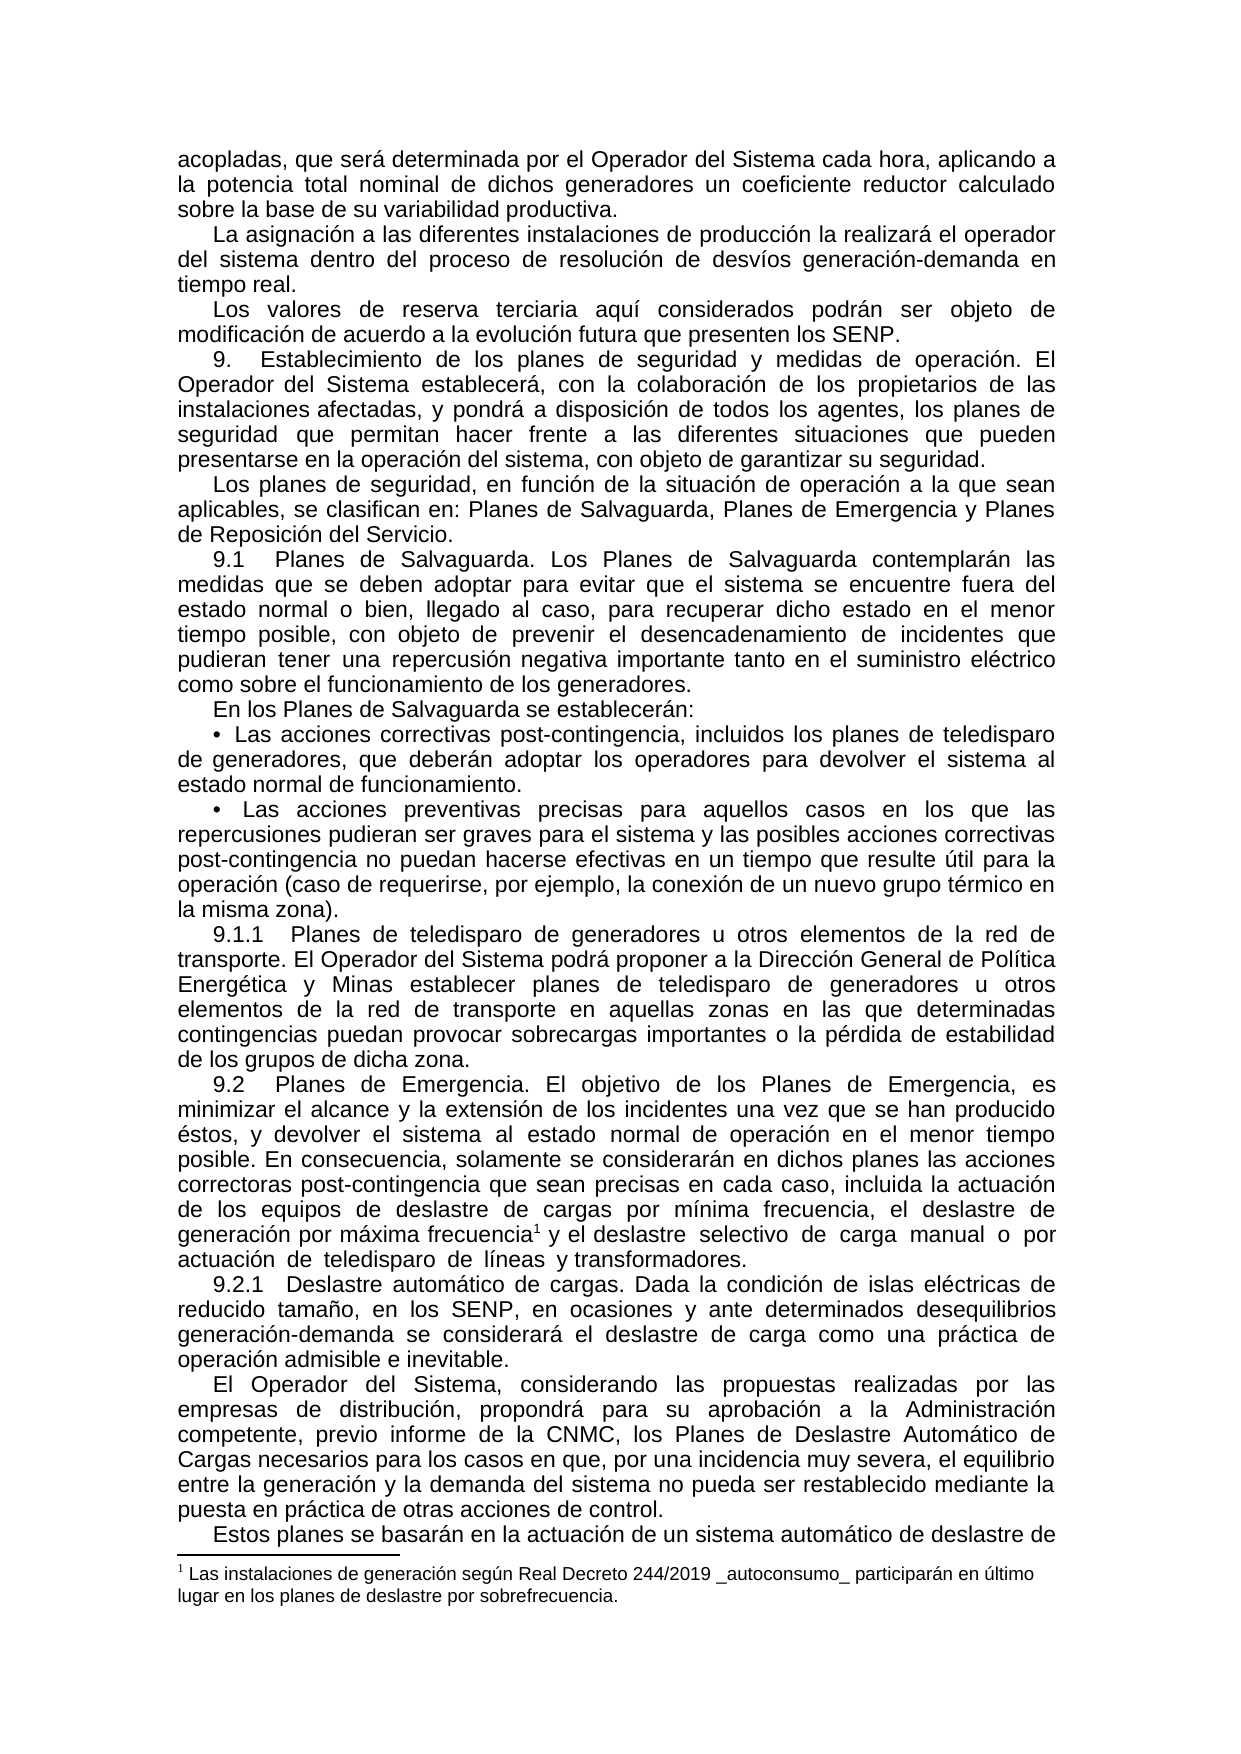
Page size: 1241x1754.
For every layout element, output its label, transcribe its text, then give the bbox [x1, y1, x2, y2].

text • Las acciones preventivas precisas para aquellos casos en los que las repercusiones pudieran ser graves para el sistema y las posibles acciones correctivas post-contingencia no puedan hacerse efectivas en un tiempo que resulte útil para la operación (caso de requerirse, por ejemplo, la conexión de un nuevo grupo térmico en la misma zona). [177, 798, 1056, 923]
text Los valores de reserva terciaria aquí considerados podrán ser objeto de modificación de acuerdo a la evolución futura que presenten los SENP. [177, 298, 1056, 348]
text 9. Establecimiento de los planes de seguridad y medidas de operación. El Operador del Sistema establecerá, con la colaboración de los propietarios de las instalaciones afectadas, y pondrá a disposición de todos los agentes, los planes de seguridad que permitan hacer frente a las diferentes situaciones que pueden presentarse en la operación del sistema, con objeto de garantizar su seguridad. [177, 348, 1056, 473]
text Los planes de seguridad, en función de la situación de operación a la que sean aplicables, se clasifican en: Planes de Salvaguarda, Planes de Emergencia y Planes de Reposición del Servicio. [177, 473, 1056, 548]
text 9.2.1 Deslastre automático de cargas. Dada la condición de islas eléctricas de reducido tamaño, en los SENP, en ocasiones y ante determinados desequilibrios generación-demanda se considerará el deslastre de carga como una práctica de operación admisible e inevitable. [177, 1273, 1056, 1373]
text • Las acciones correctivas post-contingencia, incluidos los planes de teledisparo de generadores, que deberán adoptar los operadores para devolver el sistema al estado normal de funcionamiento. [177, 723, 1056, 798]
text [177, 1523, 1056, 1548]
text El Operador del Sistema, considerando las propuestas realizadas por las empresas de distribución, propondrá para su aprobación a la Administración competente, previo informe de la CNMC, los Planes de Deslastre Automático de Cargas necesarios para los casos en que, por una incidencia muy severa, el equilibrio entre la generación y la demanda del sistema no pueda ser restablecido mediante la puesta en práctica de otras acciones de control. [177, 1373, 1056, 1523]
text La asignación a las diferentes instalaciones de producción la realizará el operador del sistema dentro del proceso de resolución de desvíos generación-demanda en tiempo real. [177, 223, 1056, 298]
text En los Planes de Salvaguarda se establecerán: [177, 698, 1056, 723]
text 9.2 Planes de Emergencia. El objetivo de los Planes de Emergencia, es minimizar el alcance y la extensión de los incidentes una vez que se han producido éstos, y devolver el sistema al estado normal de operación en el menor tiempo posible. En consecuencia, solamente se considerarán en dichos planes las acciones correctoras post-contingencia que sean precisas en cada caso, incluida la actuación de los equipos de deslastre de cargas por mínima frecuencia, el deslastre de generación por máxima frecuencia y el deslastre selectivo de carga manual o por actuación de teledisparo de líneas y transformadores. [177, 1073, 1056, 1273]
text 9.1.1 Planes de teledisparo de generadores u otros elementos de la red de transporte. El Operador del Sistema podrá proponer a la Dirección General de Política Energética y Minas establecer planes de teledisparo de generadores u otros elementos de la red de transporte en aquellas zonas en las que determinadas contingencias puedan provocar sobrecargas importantes o la pérdida de estabilidad de los grupos de dicha zona. [177, 923, 1056, 1073]
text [177, 148, 1056, 223]
text 9.1 Planes de Salvaguarda. Los Planes de Salvaguarda contemplarán las medidas que se deben adoptar para evitar que el sistema se encuentre fuera del estado normal o bien, llegado al caso, para recuperar dicho estado en el menor tiempo posible, con objeto de prevenir el desencadenamiento de incidentes que pudieran tener una repercusión negativa importante tanto en el suministro eléctrico como sobre el funcionamiento de los generadores. [177, 548, 1056, 698]
